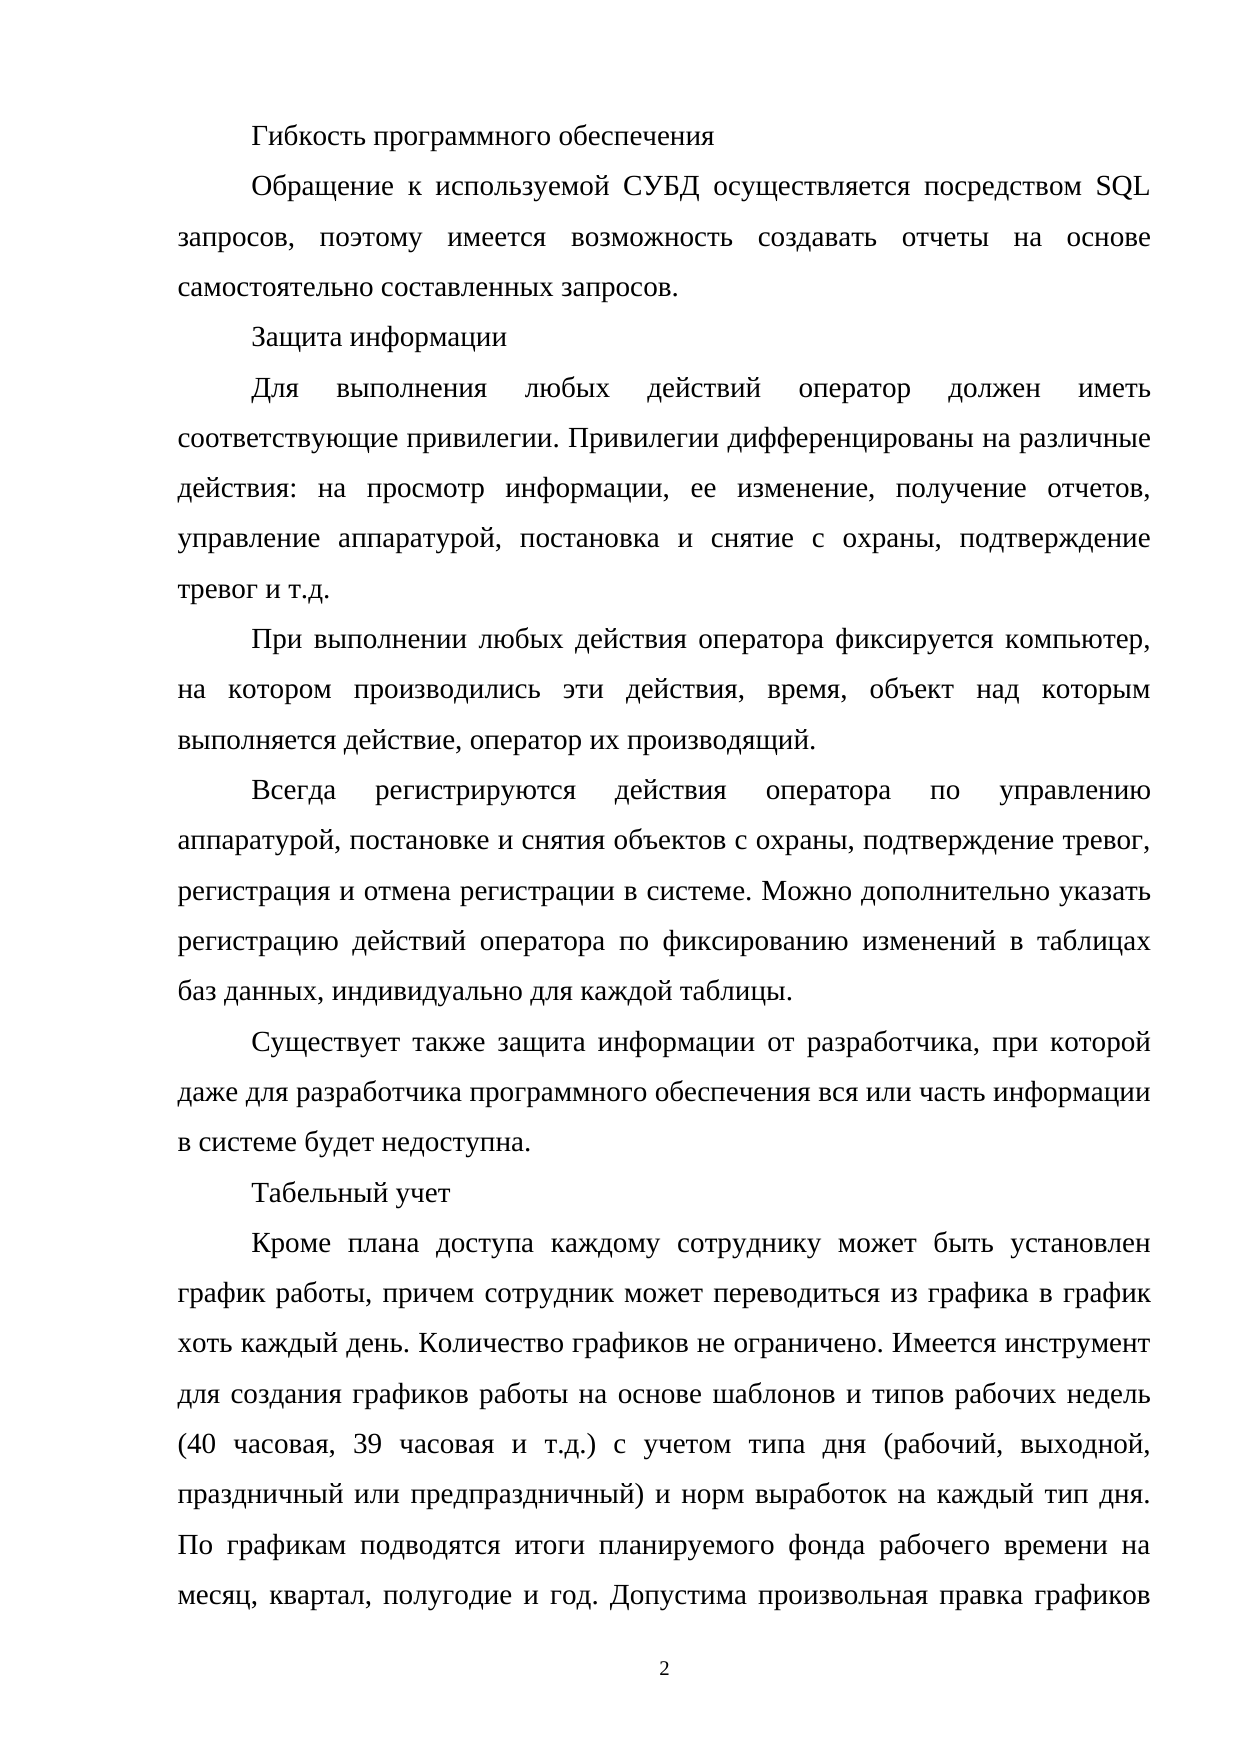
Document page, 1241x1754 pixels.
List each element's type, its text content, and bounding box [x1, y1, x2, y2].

text Табельный учет [177, 1175, 1152, 1208]
text Существует также защита информации от разработчика, при которой даже для разработчика программного обеспечения вся или часть информации в системе будет недоступна. [177, 1024, 1152, 1158]
text Всегда регистрируются действия оператора по управлению аппаратурой, постановке и снятия объектов с охраны, подтверждение тревог, регистрация и отмена регистрации в системе. Можно дополнительно указать регистрацию действий оператора по фиксированию изменений в таблицах баз данных, индивидуально для каждой таблицы. [177, 772, 1152, 1007]
text При выполнении любых действия оператора фиксируется компьютер, на котором производились эти действия, время, объект над которым выполняется действие, оператор их производящий. [177, 621, 1152, 755]
text Для выполнения любых действий оператор должен иметь соответствующие привилегии. Привилегии дифференцированы на различные действия: на просмотр информации, ее изменение, получение отчетов, управление аппаратурой, постановка и снятие с охраны, подтверждение тревог и т.д. [177, 370, 1152, 604]
text Гибкость программного обеспечения [177, 118, 1152, 152]
text Защита информации [177, 319, 1152, 353]
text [177, 1225, 1152, 1611]
text Обращение к используемой СУБД осуществляется посредством SQL запросов, поэтому имеется возможность создавать отчеты на основе самостоятельно составленных запросов. [177, 168, 1152, 303]
